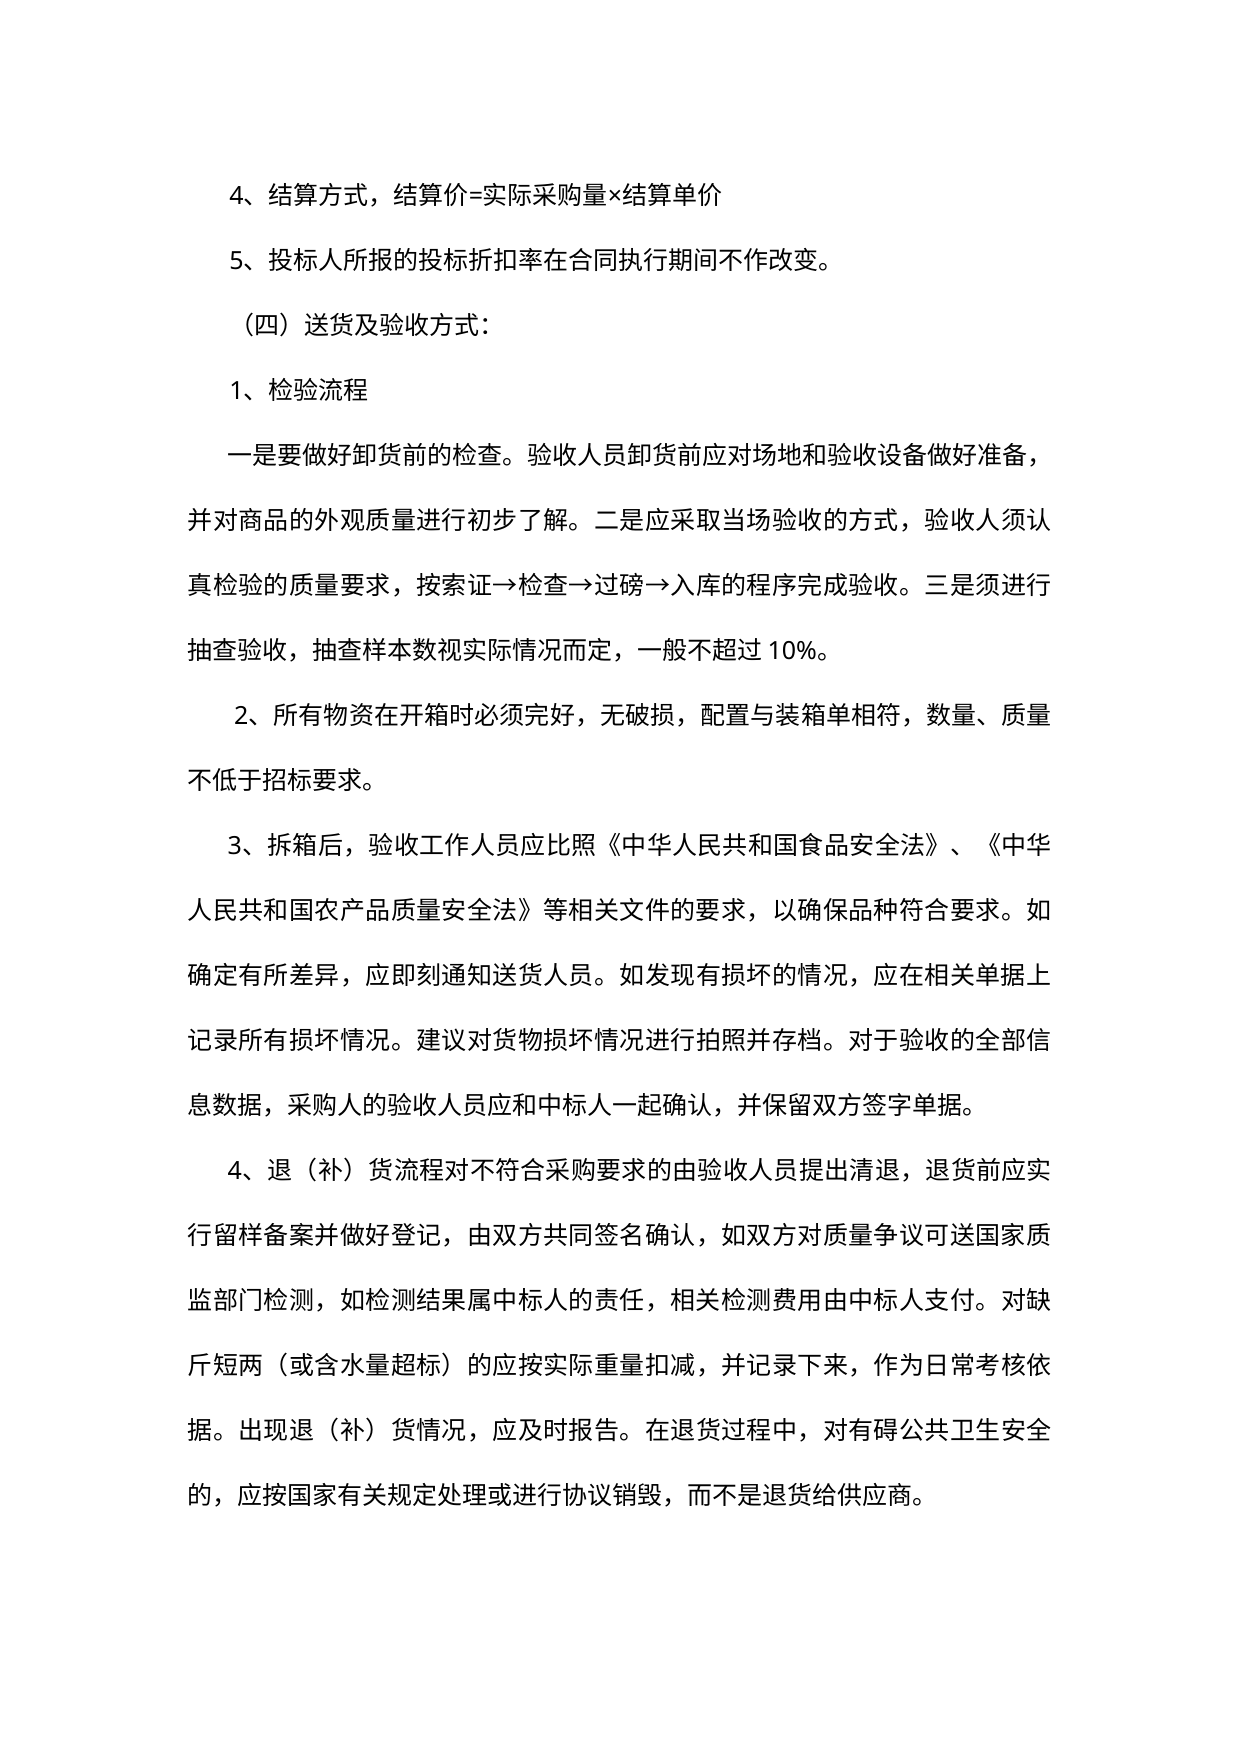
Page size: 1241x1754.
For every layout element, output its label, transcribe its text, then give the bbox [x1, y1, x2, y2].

text （四）送货及验收方式： [187, 292, 1053, 357]
text 4、结算方式，结算价=实际采购量×结算单价 [187, 162, 1053, 227]
text 一是要做好卸货前的检查。验收人员卸货前应对场地和验收设备做好准备，并对商品的外观质量进行初步了解。二是应采取当场验收的方式，验收人须认真检验的质量要求，按索证→检查→过磅→入库的程序完成验收。三是须进行抽查验收，抽查样本数视实际情况而定，一般不超过10%。 [187, 422, 1053, 682]
text 3、拆箱后，验收工作人员应比照《中华人民共和国食品安全法》、《中华人民共和国农产品质量安全法》等相关文件的要求，以确保品种符合要求。如确定有所差异，应即刻通知送货人员。如发现有损坏的情况，应在相关单据上记录所有损坏情况。建议对货物损坏情况进行拍照并存档。对于验收的全部信息数据，采购人的验收人员应和中标人一起确认，并保留双方签字单据。 [187, 812, 1053, 1137]
text 5、投标人所报的投标折扣率在合同执行期间不作改变。 [187, 227, 1053, 292]
text 1、检验流程 [187, 357, 1053, 422]
text 2、所有物资在开箱时必须完好，无破损，配置与装箱单相符，数量、质量不低于招标要求。 [187, 682, 1053, 812]
text 4、退（补）货流程对不符合采购要求的由验收人员提出清退，退货前应实行留样备案并做好登记，由双方共同签名确认，如双方对质量争议可送国家质监部门检测，如检测结果属中标人的责任，相关检测费用由中标人支付。对缺斤短两（或含水量超标）的应按实际重量扣减，并记录下来，作为日常考核依据。出现退（补）货情况，应及时报告。在退货过程中，对有碍公共卫生安全的，应按国家有关规定处理或进行协议销毁，而不是退货给供应商。 [187, 1137, 1053, 1527]
